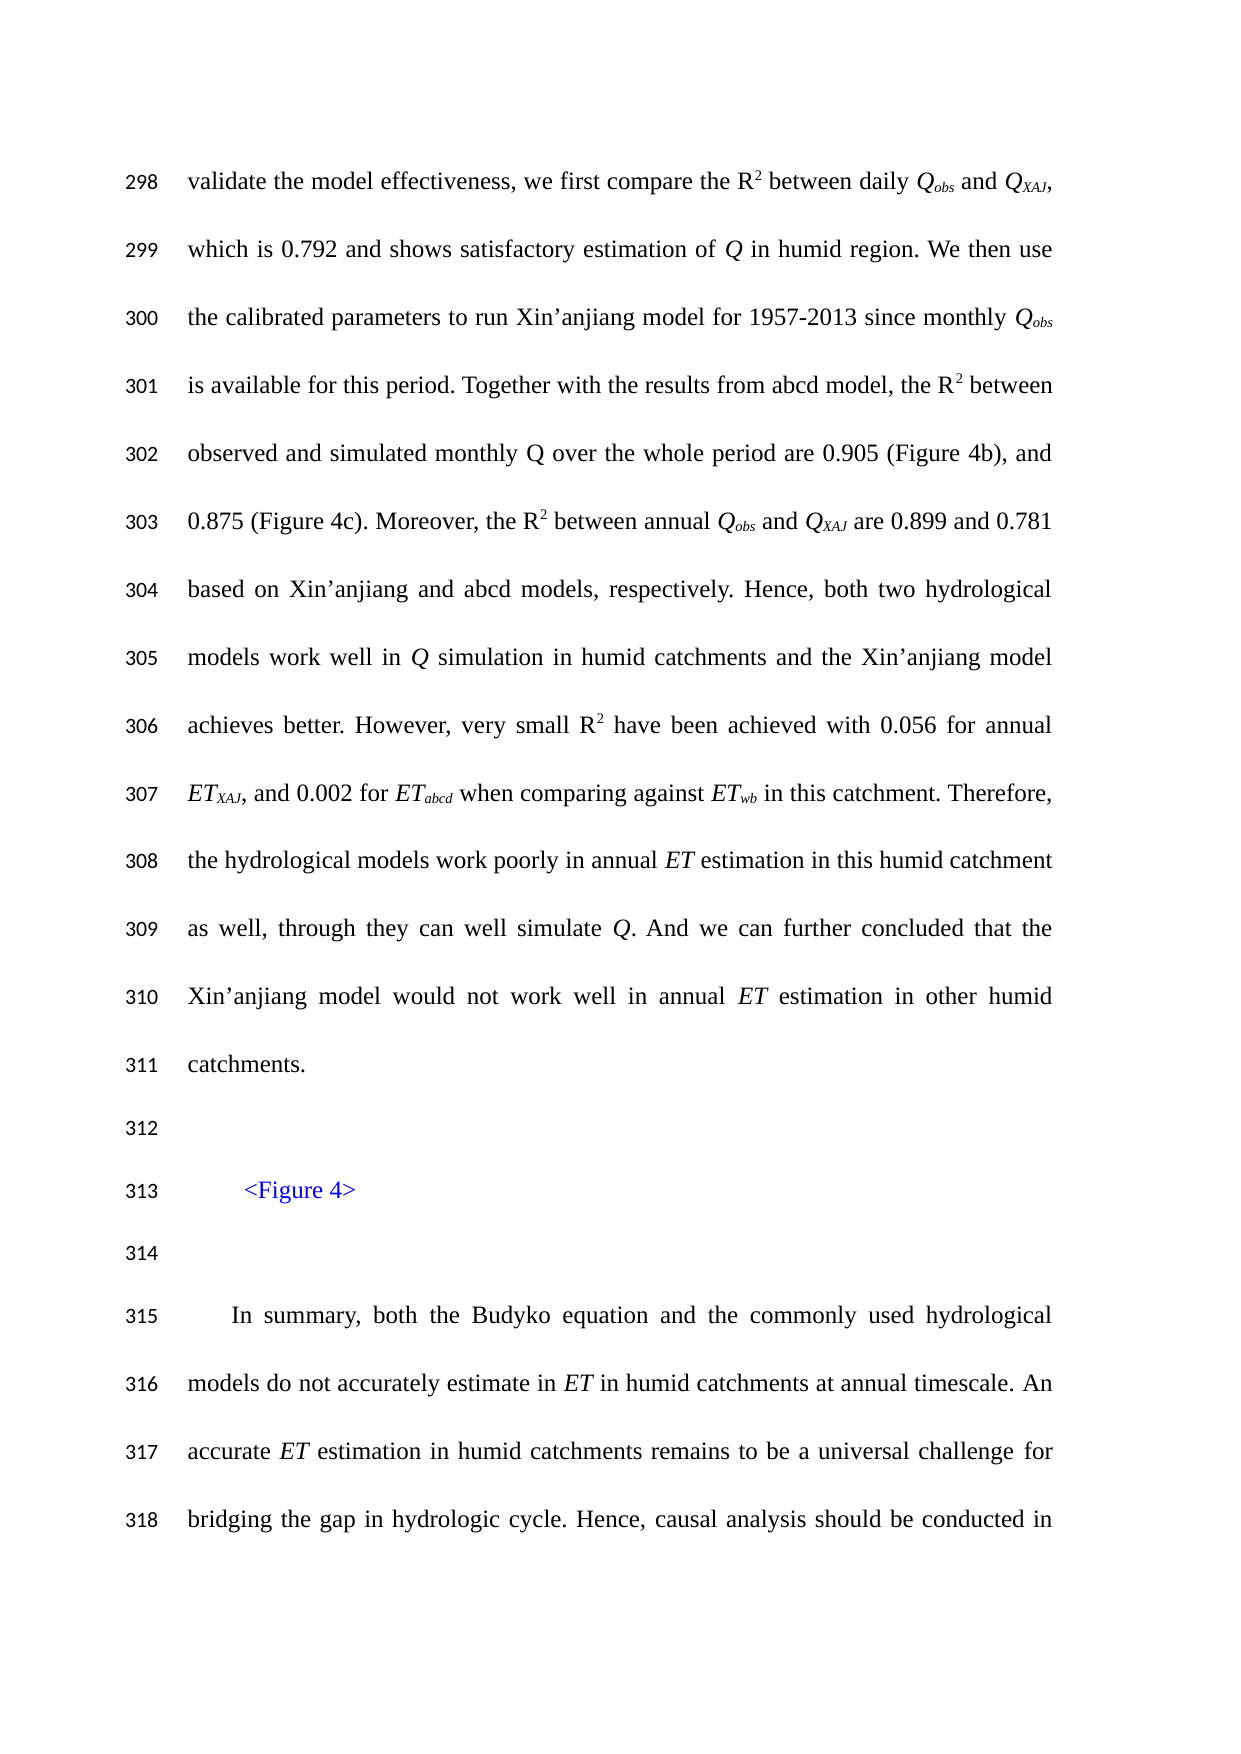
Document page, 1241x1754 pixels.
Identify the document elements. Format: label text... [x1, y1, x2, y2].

text <Figure 4> [187, 1172, 1053, 1206]
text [187, 164, 1053, 1081]
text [187, 1298, 1053, 1535]
